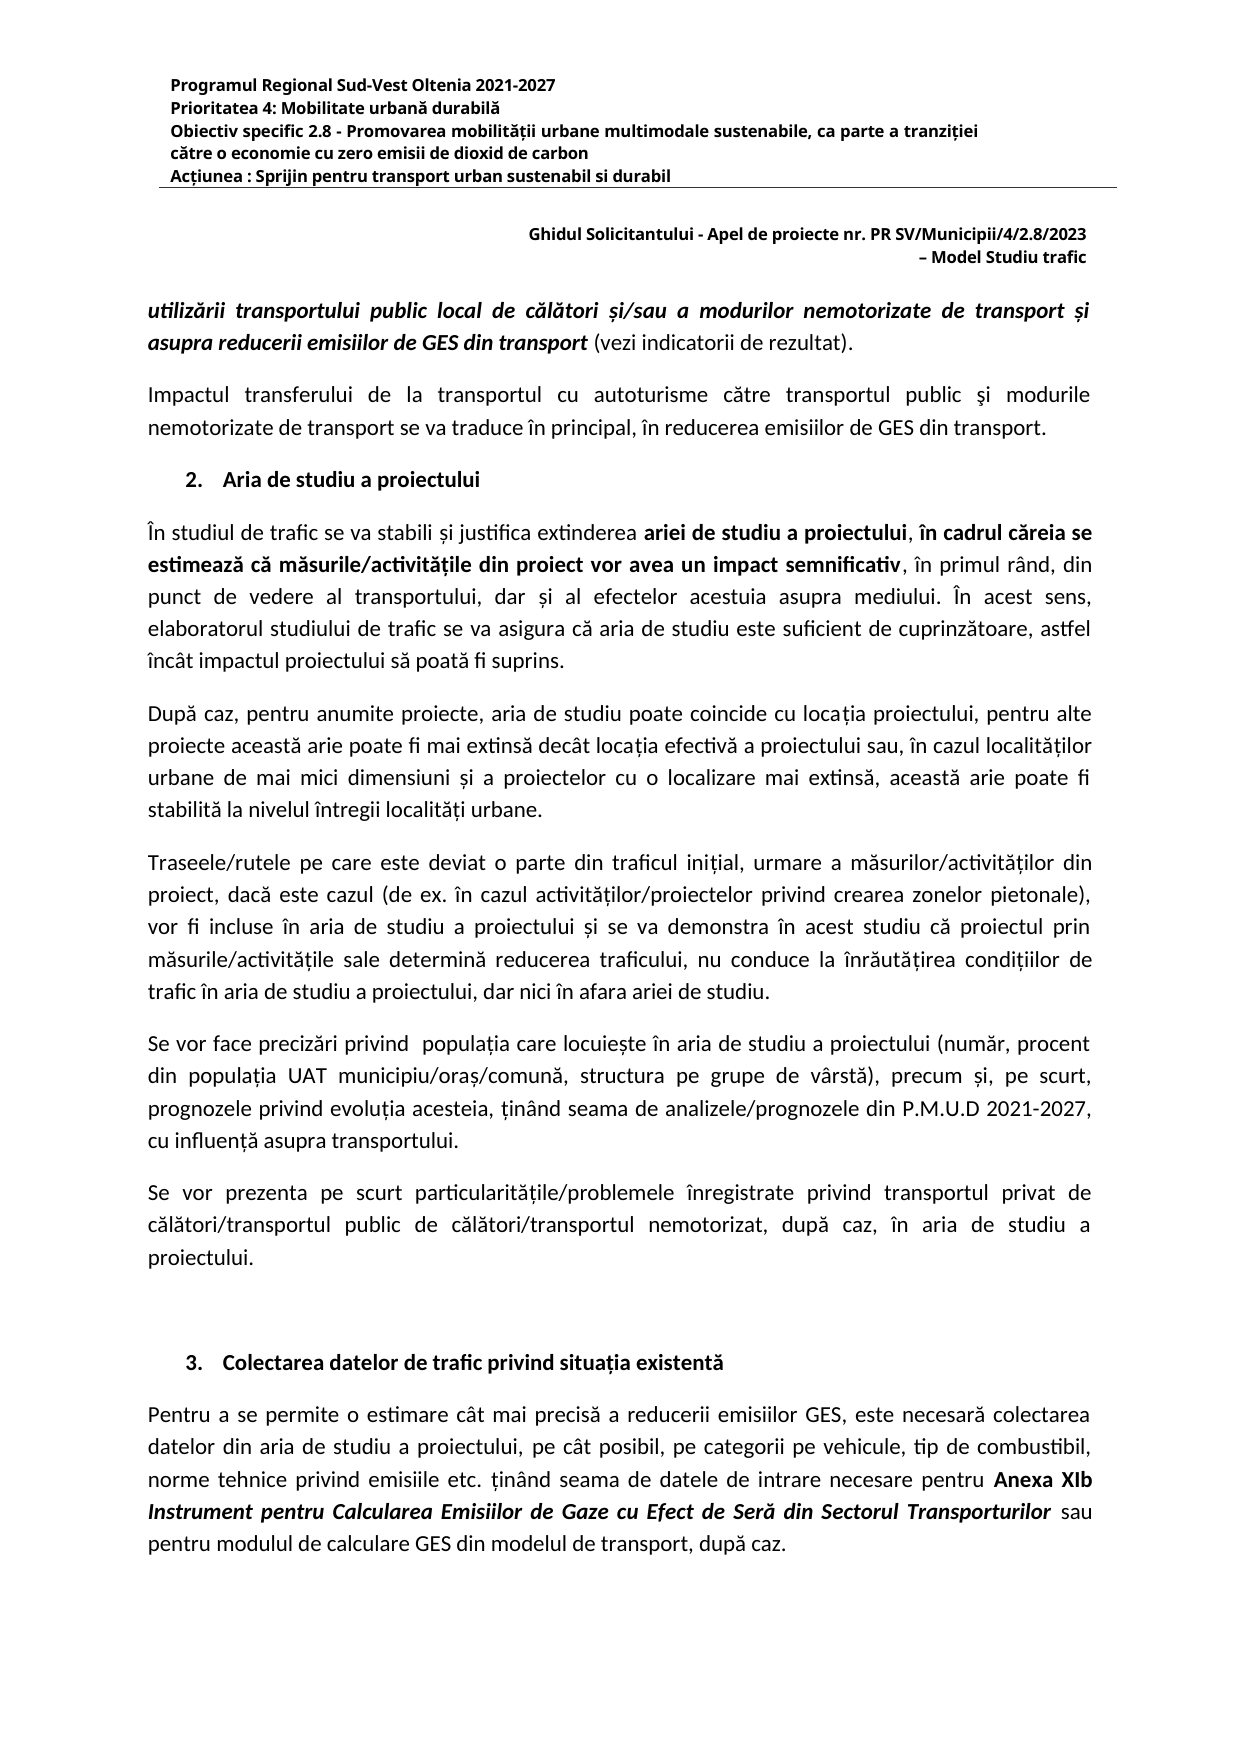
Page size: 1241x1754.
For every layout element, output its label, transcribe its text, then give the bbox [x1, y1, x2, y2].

text Impactul transferului de la transportul cu autoturisme către transportul public şi modurile nemotorizate de transport se va traduce în principal, în reducerea emisiilor de GES din transport. [148, 381, 1093, 441]
text După caz, pentru anumite proiecte, aria de studiu poate coincide cu locaţia proiectului, pentru alte proiecte această arie poate fi mai extinsă decât locaţia efectivă a proiectului sau, în cazul localităţilor urbane de mai mici dimensiuni şi a proiectelor cu o localizare mai extinsă, această arie poate fi stabilită la nivelul întregii localități urbane. [148, 699, 1093, 824]
text Se vor prezenta pe scurt particularităţile/problemele înregistrate privind transportul privat de călători/transportul public de călători/transportul nemotorizat, după caz, în aria de studiu a proiectului. [148, 1178, 1093, 1271]
list Colectarea datelor de trafic privind situaţia existentă [185, 1348, 1093, 1376]
list Aria de studiu a proiectului [185, 465, 1093, 493]
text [148, 296, 1093, 356]
text În studiul de trafic se va stabili și justifica extinderea ariei de studiu a proiectului, în cadrul căreia se estimează că măsurile/activităţile din proiect vor avea un impact semnificativ, în primul rând, din punct de vedere al transportului, dar și al efectelor acestuia asupra mediului. În acest sens, elaboratorul studiului de trafic se va asigura că aria de studiu este suficient de cuprinzătoare, astfel încât impactul proiectului să poată fi suprins. [148, 518, 1093, 674]
text Se vor face precizări privind populația care locuieşte în aria de studiu a proiectului (număr, procent din populația UAT municipiu/oraș/comună, structura pe grupe de vârstă), precum şi, pe scurt, prognozele privind evoluţia acesteia, ţinând seama de analizele/prognozele din P.M.U.D 2021-2027, cu influenţă asupra transportului. [148, 1029, 1093, 1154]
text Pentru a se permite o estimare cât mai precisă a reducerii emisiilor GES, este necesară colectarea datelor din aria de studiu a proiectului, pe cât posibil, pe categorii pe vehicule, tip de combustibil, norme tehnice privind emisiile etc. ținând seama de datele de intrare necesare pentru Anexa XIb Instrument pentru Calcularea Emisiilor de Gaze cu Efect de Seră din Sectorul Transporturilor sau pentru modulul de calculare GES din modelul de transport, după caz. [148, 1400, 1093, 1557]
text Traseele/rutele pe care este deviat o parte din traficul iniţial, urmare a măsurilor/activităţilor din proiect, dacă este cazul (de ex. în cazul activităților/proiectelor privind crearea zonelor pietonale), vor fi incluse în aria de studiu a proiectului şi se va demonstra în acest studiu că proiectul prin măsurile/activităţile sale determină reducerea traficului, nu conduce la înrăutăţirea condiţiilor de trafic în aria de studiu a proiectului, dar nici în afara ariei de studiu. [148, 848, 1093, 1005]
